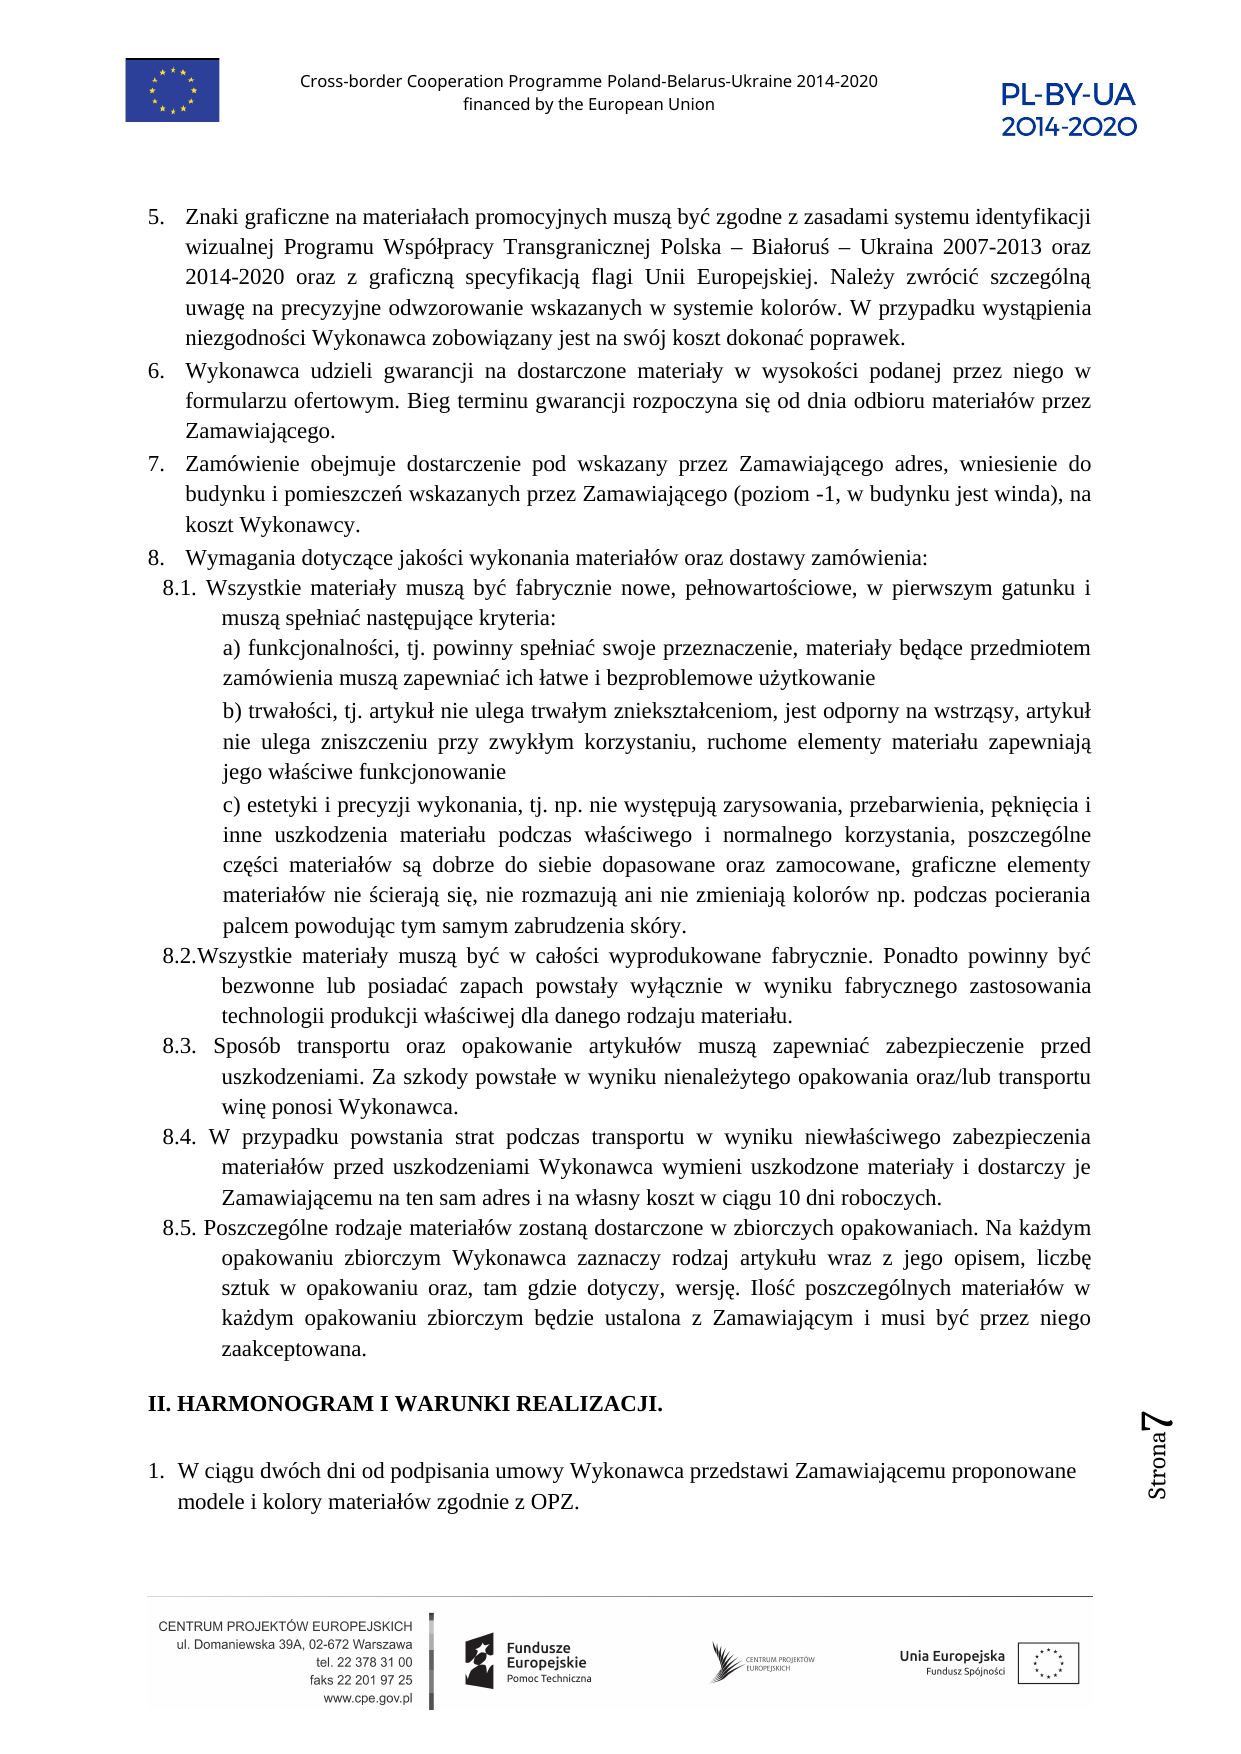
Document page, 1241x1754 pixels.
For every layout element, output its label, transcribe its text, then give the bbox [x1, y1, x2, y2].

list W ciągu dwóch dni od podpisania umowy Wykonawca przedstawi Zamawiającemu proponowane modele i kolory materiałów zgodnie z OPZ. [148, 1458, 1093, 1514]
picture [1002, 83, 1137, 136]
text a) funkcjonalności, tj. powinny spełniać swoje przeznaczenie, materiały będące przedmiotem zamówienia muszą zapewniać ich łatwe i bezproblemowe użytkowanie [223, 634, 1093, 691]
text 8.2.Wszystkie materiały muszą być w całości wyprodukowane fabrycznie. Ponadto powinny być bezwonne lub posiadać zapach powstały wyłącznie w wyniku fabrycznego zastosowania technologii produkcji właściwej dla danego rodzaju materiału. [162, 942, 1093, 1029]
text b) trwałości, tj. artykuł nie ulega trwałym zniekształceniom, jest odporny na wstrząsy, artykuł nie ulega zniszczeniu przy zwykłym korzystaniu, ruchome elementy materiału zapewniają jego właściwe funkcjonowanie [223, 697, 1093, 784]
list Wykonawca udzieli gwarancji na dostarczone materiały w wysokości podanej przez niego w formularzu ofertowym. Bieg terminu gwarancji rozpoczyna się od dnia odbioru materiałów przez Zamawiającego. [148, 357, 1093, 443]
text c) estetyki i precyzji wykonania, tj. np. nie występują zarysowania, przebarwienia, pęknięcia i inne uszkodzenia materiału podczas właściwego i normalnego korzystania, poszczególne części materiałów są dobrze do siebie dopasowane oraz zamocowane, graficzne elementy materiałów nie ścierają się, nie rozmazują ani nie zmieniają kolorów np. podczas pocierania palcem powodując tym samym zabrudzenia skóry. [223, 791, 1093, 938]
list Wymagania dotyczące jakości wykonania materiałów oraz dostawy zamówienia: [148, 544, 1093, 570]
text 8.1. Wszystkie materiały muszą być fabrycznie nowe, pełnowartościowe, w pierwszym gatunku i muszą spełniać następujące kryteria: [162, 574, 1093, 630]
picture [147, 1596, 1093, 1710]
text 8.5. Poszczególne rodzaje materiałów zostaną dostarczone w zbiorczych opakowaniach. Na każdym opakowaniu zbiorczym Wykonawca zaznaczy rodzaj artykułu wraz z jego opisem, liczbę sztuk w opakowaniu oraz, tam gdzie dotyczy, wersję. Ilość poszczególnych materiałów w każdym opakowaniu zbiorczym będzie ustalona z Zamawiającym i musi być przez niego zaakceptowana. [162, 1214, 1093, 1361]
list Zamówienie obejmuje dostarczenie pod wskazany przez Zamawiającego adres, wniesienie do budynku i pomieszczeń wskazanych przez Zamawiającego (poziom -1, w budynku jest winda), na koszt Wykonawcy. [148, 450, 1093, 537]
list Znaki graficzne na materiałach promocyjnych muszą być zgodne z zasadami systemu identyfikacji wizualnej Programu Współpracy Transgranicznej Polska – Białoruś – Ukraina 2007-2013 oraz 2014-2020 oraz z graficzną specyfikacją flagi Unii Europejskiej. Należy zwrócić szczególną uwagę na precyzyjne odwzorowanie wskazanych w systemie kolorów. W przypadku wystąpienia niezgodności Wykonawca zobowiązany jest na swój koszt dokonać poprawek. [148, 203, 1093, 350]
text 8.4. W przypadku powstania strat podczas transportu w wyniku niewłaściwego zabezpieczenia materiałów przed uszkodzeniami Wykonawca wymieni uszkodzone materiały i dostarczy je Zamawiającemu na ten sam adres i na własny koszt w ciągu 10 dni roboczych. [162, 1123, 1093, 1210]
text II. HARMONOGRAM I WARUNKI REALIZACJI. [148, 1390, 1093, 1416]
text 8.3. Sposób transportu oraz opakowanie artykułów muszą zapewniać zabezpieczenie przed uszkodzeniami. Za szkody powstałe w wyniku nienależytego opakowania oraz/lub transportu winę ponosi Wykonawca. [162, 1033, 1093, 1119]
